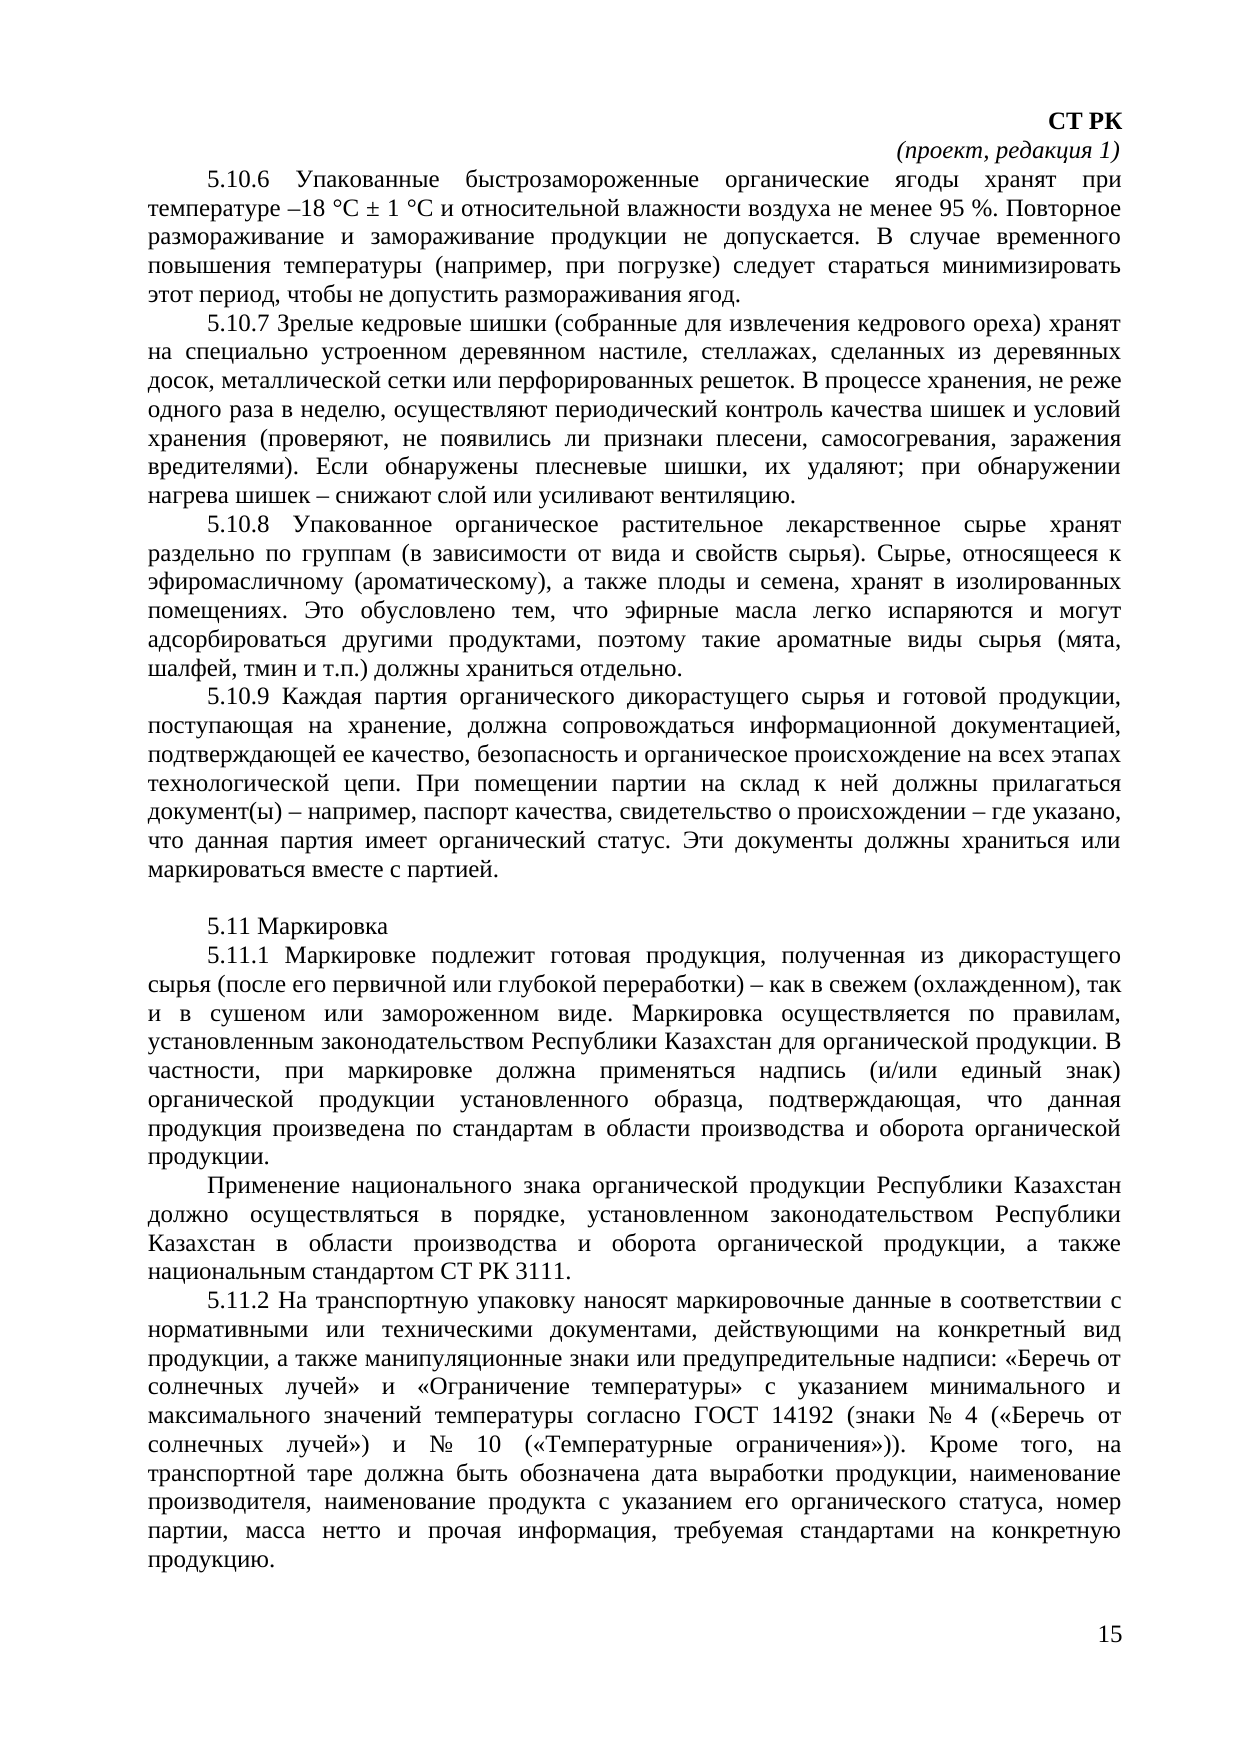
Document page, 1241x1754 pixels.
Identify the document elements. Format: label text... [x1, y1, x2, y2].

text 5.10.8 Упакованное органическое растительное лекарственное сырье хранят раздельно по группам (в зависимости от вида и свойств сырья). Сырье, относящееся к эфиромасличному (ароматическому), а также плоды и семена, хранят в изолированных помещениях. Это обусловлено тем, что эфирные масла легко испаряются и могут адсорбироваться другими продуктами, поэтому такие ароматные виды сырья (мята, шалфей, тмин и т.п.) должны храниться отдельно. [148, 509, 1122, 681]
text 5.11.2 На транспортную упаковку наносят маркировочные данные в соответствии с нормативными или техническими документами, действующими на конкретный вид продукции, а также манипуляционные знаки или предупредительные надписи: «Беречь от солнечных лучей» и «Ограничение температуры» с указанием минимального и максимального значений температуры согласно ГОСТ 14192 (знаки № 4 («Беречь от солнечных лучей») и № 10 («Температурные ограничения»)). Кроме того, на транспортной таре должна быть обозначена дата выработки продукции, наименование производителя, наименование продукта с указанием его органического статуса, номер партии, масса нетто и прочая информация, требуемая стандартами на конкретную продукцию. [148, 1285, 1122, 1573]
text 5.11.1 Маркировке подлежит готовая продукция, полученная из дикорастущего сырья (после его первичной или глубокой переработки) – как в свежем (охлажденном), так и в сушеном или замороженном виде. Маркировка осуществляется по правилам, установленным законодательством Республики Казахстан для органической продукции. В частности, при маркировке должна применяться надпись (и/или единый знак) органической продукции установленного образца, подтверждающая, что данная продукция произведена по стандартам в области производства и оборота органической продукции. [148, 940, 1122, 1170]
text Применение национального знака органической продукции Республики Казахстан должно осуществляться в порядке, установленном законодательством Республики Казахстан в области производства и оборота органической продукции, а также национальным стандартом СТ РК 3111. [148, 1170, 1122, 1285]
text 5.10.7 Зрелые кедровые шишки (собранные для извлечения кедрового ореха) хранят на специально устроенном деревянном настиле, стеллажах, сделанных из деревянных досок, металлической сетки или перфорированных решеток. В процессе хранения, не реже одного раза в неделю, осуществляют периодический контроль качества шишек и условий хранения (проверяют, не появились ли признаки плесени, самосогревания, заражения вредителями). Если обнаружены плесневые шишки, их удаляют; при обнаружении нагрева шишек – снижают слой или усиливают вентиляцию. [148, 308, 1122, 509]
text 5.11 Маркировка [148, 911, 1122, 940]
text 5.10.9 Каждая партия органического дикорастущего сырья и готовой продукции, поступающая на хранение, должна сопровождаться информационной документацией, подтверждающей ее качество, безопасность и органическое происхождение на всех этапах технологической цепи. При помещении партии на склад к ней должны прилагаться документ(ы) – например, паспорт качества, свидетельство о происхождении – где указано, что данная партия имеет органический статус. Эти документы должны храниться или маркироваться вместе с партией. [148, 681, 1122, 883]
text 5.10.6 Упакованные быстрозамороженные органические ягоды хранят при температуре –18 °С ± 1 °С и относительной влажности воздуха не менее 95 %. Повторное размораживание и замораживание продукции не допускается. В случае временного повышения температуры (например, при погрузке) следует стараться минимизировать этот период, чтобы не допустить размораживания ягод. [148, 164, 1122, 308]
